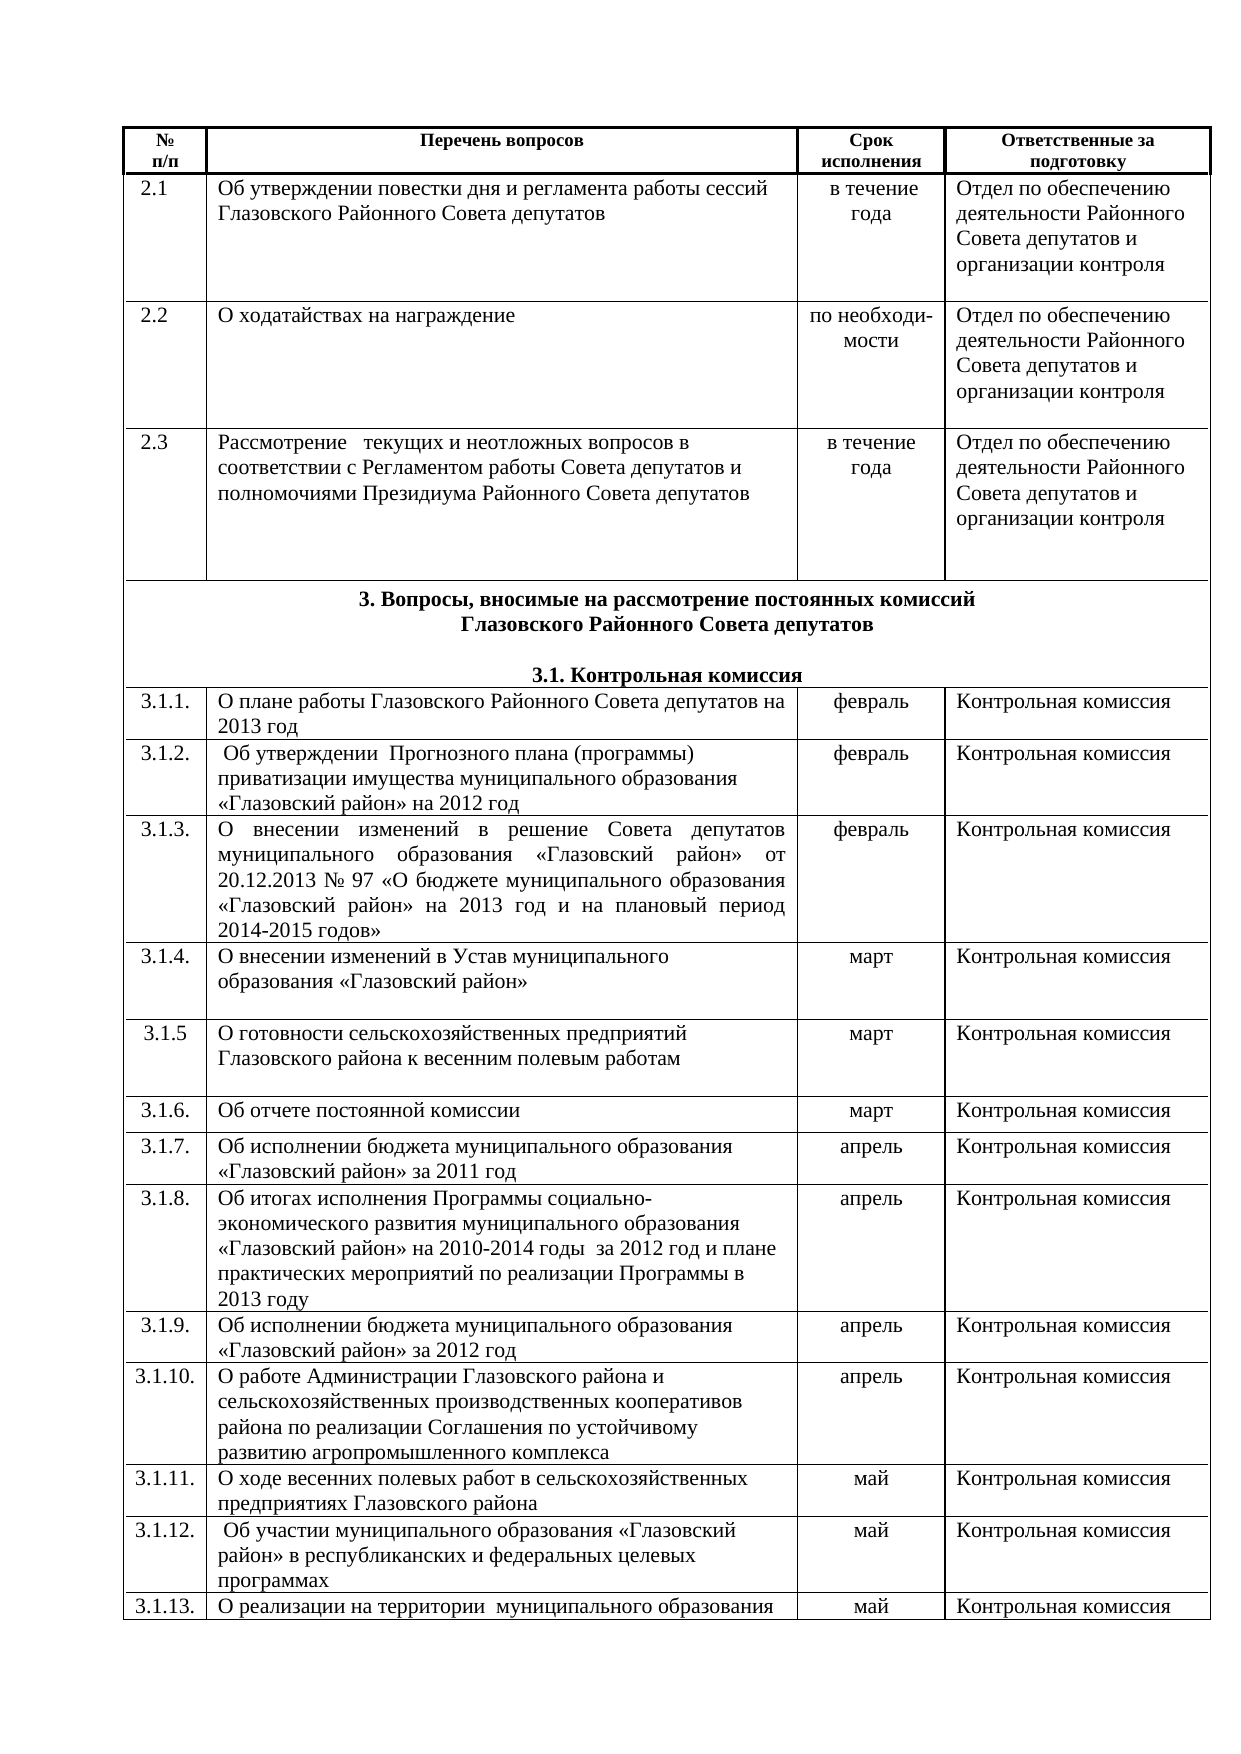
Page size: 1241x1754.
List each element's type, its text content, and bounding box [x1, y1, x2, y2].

table_cell 3.1.8. [124, 1184, 206, 1311]
table_cell Контрольная комиссия [946, 1592, 1210, 1618]
table_cell 3.1.7. [124, 1132, 206, 1184]
table_header Перечень вопросов [208, 129, 796, 172]
table_cell май [798, 1593, 944, 1618]
table_cell 3.1.9. [124, 1311, 206, 1362]
table_cell Контрольная комиссия [946, 1132, 1210, 1184]
table_cell 3.1.12. [124, 1516, 206, 1592]
table_cell Контрольная комиссия [946, 687, 1210, 738]
table_cell Контрольная комиссия [946, 1464, 1210, 1516]
table_cell 3.1.11. [124, 1464, 206, 1516]
table_cell февраль [798, 816, 944, 942]
table_cell 2.2 [124, 301, 206, 428]
table_cell март [798, 1020, 944, 1096]
table_cell Контрольная комиссия [946, 1516, 1210, 1592]
table_cell май [798, 1465, 944, 1516]
table_cell Об утверждении Прогнозного плана (программы) приватизации имущества муниципального образования «Глазовский район» на 2012 год [207, 740, 797, 815]
table_cell О плане работы Глазовского Районного Совета депутатов на 2013 год [207, 688, 797, 738]
table_cell 3.1.5 [124, 1019, 206, 1096]
table_cell Отдел по обеспечению деятельности Районного Совета депутатов и организации контроля [946, 428, 1210, 580]
table_cell по необходи-мости [798, 302, 944, 428]
table_cell Контрольная комиссия [946, 1362, 1210, 1464]
table_cell март [798, 943, 944, 1019]
table_cell февраль [798, 740, 944, 815]
table_cell Об итогах исполнения Программы социально-экономического развития муниципального образования «Глазовский район» на 2010-2014 годы за 2012 год и плане практических мероприятий по реализации Программы в 2013 году [207, 1185, 797, 1311]
table_cell 3.1.10. [124, 1362, 206, 1464]
table_cell О внесении изменений в решение Совета депутатов муниципального образования «Глазовский район» от 20.12.2013 № 97 «О бюджете муниципального образования «Глазовский район» на 2013 год и на плановый период 2014-2015 годов» [207, 816, 797, 942]
table_cell 3.1.1. [124, 687, 206, 738]
table_cell май [798, 1517, 944, 1592]
table_cell О работе Администрации Глазовского района и сельскохозяйственных производственных кооперативов района по реализации Соглашения по устойчивому развитию агропромышленного комплекса [207, 1363, 797, 1464]
table_cell Рассмотрение текущих и неотложных вопросов в соответствии с Регламентом работы Совета депутатов и полномочиями Президиума Районного Совета депутатов [207, 429, 797, 580]
table_cell 3. Вопросы, вносимые на рассмотрение постоянных комиссий Глазовского Районного Совета депутатов 3.1. Контрольная комиссия [124, 580, 1210, 687]
table_cell Об исполнении бюджета муниципального образования «Глазовский район» за 2012 год [207, 1312, 797, 1362]
table_cell в течение года [798, 175, 944, 301]
table_cell Контрольная комиссия [946, 942, 1210, 1019]
table_cell апрель [798, 1363, 944, 1464]
table_cell 2.1 [124, 172, 206, 301]
table_cell Отдел по обеспечению деятельности Районного Совета депутатов и организации контроля [946, 172, 1210, 301]
table_cell Об утверждении повестки дня и регламента работы сессий Глазовского Районного Совета депутатов [207, 175, 797, 301]
table_cell Контрольная комиссия [946, 1096, 1210, 1132]
table_cell 3.1.6. [124, 1096, 206, 1132]
table_cell О внесении изменений в Устав муниципального образования «Глазовский район» [207, 943, 797, 1019]
table_cell апрель [798, 1133, 944, 1184]
table_cell 3.1.3. [124, 815, 206, 942]
table_cell февраль [798, 688, 944, 738]
table_cell Об участии муниципального образования «Глазовский район» в республиканских и федеральных целевых программах [207, 1517, 797, 1592]
table_cell Отдел по обеспечению деятельности Районного Совета депутатов и организации контроля [946, 301, 1210, 428]
table_cell Контрольная комиссия [946, 1311, 1210, 1362]
table_cell О ходе весенних полевых работ в сельскохозяйственных предприятиях Глазовского района [207, 1465, 797, 1516]
table_cell Контрольная комиссия [946, 815, 1210, 942]
table_cell в течение года [798, 429, 944, 580]
table_cell 3.1.4. [124, 942, 206, 1019]
table_cell О готовности сельскохозяйственных предприятий Глазовского района к весенним полевым работам [207, 1020, 797, 1096]
table_cell март [798, 1097, 944, 1132]
table_cell Об отчете постоянной комиссии [207, 1097, 797, 1132]
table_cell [207, 1593, 797, 1618]
table_cell 2.3 [124, 428, 206, 580]
table_cell Контрольная комиссия [946, 1184, 1210, 1311]
table_cell Контрольная комиссия [946, 739, 1210, 815]
table_header Срок исполнения [799, 129, 943, 172]
table_cell О ходатайствах на награждение [207, 302, 797, 428]
table_cell 3.1.13. [124, 1592, 206, 1618]
table_cell 3.1.2. [124, 739, 206, 815]
table_header Ответственные за подготовку [947, 129, 1209, 172]
table_header № п/п [125, 129, 205, 172]
table_cell Об исполнении бюджета муниципального образования «Глазовский район» за 2011 год [207, 1133, 797, 1184]
table_cell апрель [798, 1185, 944, 1311]
table_cell апрель [798, 1312, 944, 1362]
table_cell Контрольная комиссия [946, 1019, 1210, 1096]
